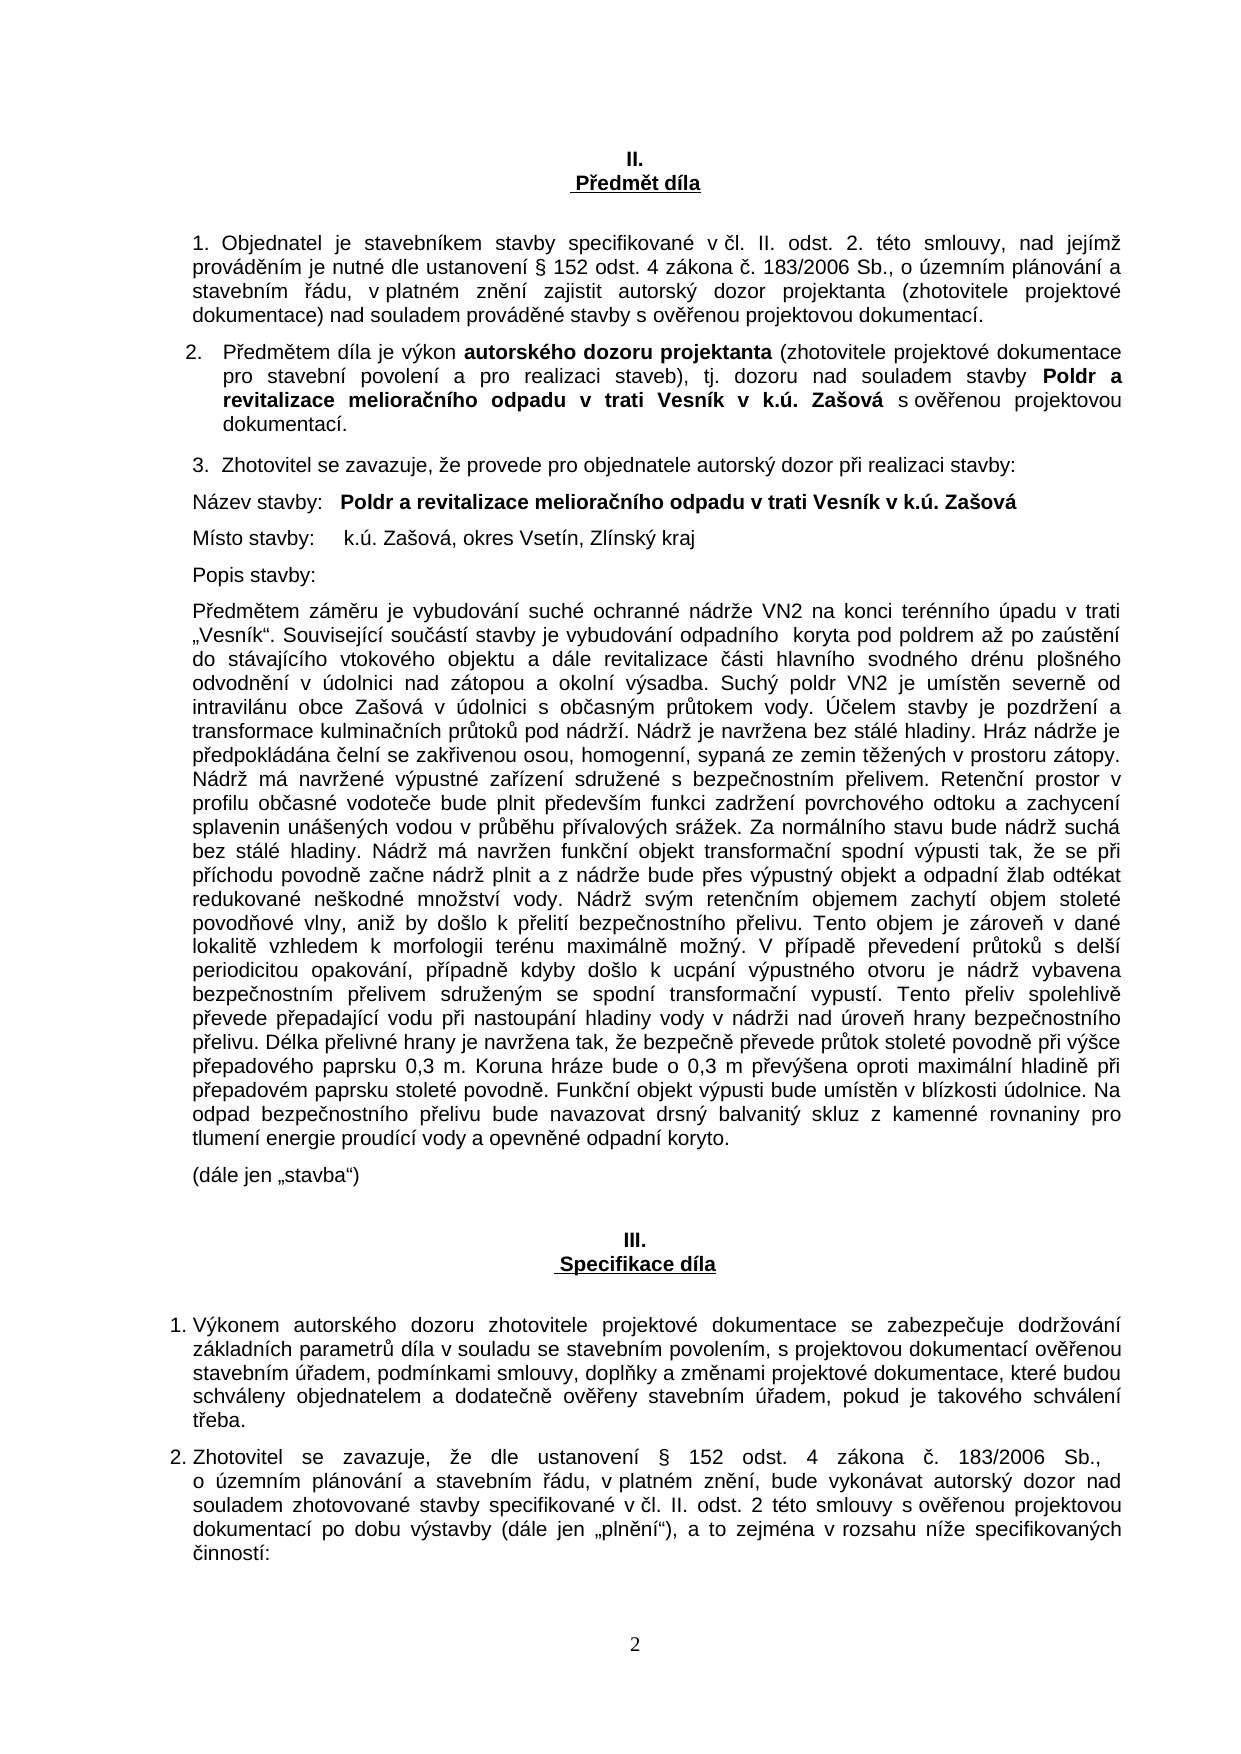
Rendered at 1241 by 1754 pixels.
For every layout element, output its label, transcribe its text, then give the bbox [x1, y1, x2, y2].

list Název stavby: Poldr a revitalizace melioračního odpadu v trati Vesník v k.ú. Zašová [192, 489, 1122, 513]
list Místo stavby: k.ú. Zašová, okres Vsetín, Zlínský kraj [192, 526, 1122, 550]
text Popis stavby: [192, 562, 1122, 586]
text (dále jen „stavba“) [192, 1162, 1122, 1186]
text III. [148, 1228, 1122, 1252]
text Předmět díla [148, 171, 1122, 195]
list Zhotovitel se zavazuje, že dle ustanovení § 152 odst. 4 zákona č. 183/2006 Sb., o územním plánování a stavebním řádu, v platném znění, bude vykonávat autorský dozor nad souladem zhotovované stavby specifikované v čl. II. odst. 2 této smlouvy s ověřenou projektovou dokumentací po dobu výstavby (dále jen „plnění“), a to zejména v rozsahu níže specifikovaných činností: [169, 1445, 1122, 1564]
list Objednatel je stavebníkem stavby specifikované v čl. II. odst. 2. této smlouvy, nad jejímž prováděním je nutné dle ustanovení § 152 odst. 4 zákona č. 183/2006 Sb., o územním plánování a stavebním řádu, v platném znění zajistit autorský dozor projektanta (zhotovitele projektové dokumentace) nad souladem prováděné stavby s ověřenou projektovou dokumentací. [192, 231, 1122, 327]
text Předmětem záměru je vybudování suché ochranné nádrže VN2 na konci terénního úpadu v trati „Vesník“. Související součástí stavby je vybudování odpadního koryta pod poldrem až po zaústění do stávajícího vtokového objektu a dále revitalizace části hlavního svodného drénu plošného odvodnění v údolnici nad zátopou a okolní výsadba. Suchý poldr VN2 je umístěn severně od intravilánu obce Zašová v údolnici s občasným průtokem vody. Účelem stavby je pozdržení a transformace kulminačních průtoků pod nádrží. Nádrž je navržena bez stálé hladiny. Hráz nádrže je předpokládána čelní se zakřivenou osou, homogenní, sypaná ze zemin těžených v prostoru zátopy. Nádrž má navržené výpustné zařízení sdružené s bezpečnostním přelivem. Retenční prostor v profilu občasné vodoteče bude plnit především funkci zadržení povrchového odtoku a zachycení splavenin unášených vodou v průběhu přívalových srážek. Za normálního stavu bude nádrž suchá bez stálé hladiny. Nádrž má navržen funkční objekt transformační spodní výpusti tak, že se při příchodu povodně začne nádrž plnit a z nádrže bude přes výpustný objekt a odpadní žlab odtékat redukované neškodné množství vody. Nádrž svým retenčním objemem zachytí objem stoleté povodňové vlny, aniž by došlo k přelití bezpečnostního přelivu. Tento objem je zároveň v dané lokalitě vzhledem k morfologii terénu maximálně možný. V případě převedení průtoků s delší periodicitou opakování, případně kdyby došlo k ucpání výpustného otvoru je nádrž vybavena bezpečnostním přelivem sdruženým se spodní transformační vypustí. Tento přeliv spolehlivě převede přepadající vodu při nastoupání hladiny vody v nádrži nad úroveň hrany bezpečnostního přelivu. Délka přelivné hrany je navržena tak, že bezpečně převede průtok stoleté povodně při výšce přepadového paprsku 0,3 m. Koruna hráze bude o 0,3 m převýšena oproti maximální hladině při přepadovém paprsku stoleté povodně. Funkční objekt výpusti bude umístěn v blízkosti údolnice. Na odpad bezpečnostního přelivu bude navazovat drsný balvanitý skluz z kamenné rovnaniny pro tlumení energie proudící vody a opevněné odpadní koryto. [192, 599, 1122, 1150]
list Výkonem autorského dozoru zhotovitele projektové dokumentace se zabezpečuje dodržování základních parametrů díla v souladu se stavebním povolením, s projektovou dokumentací ověřenou stavebním úřadem, podmínkami smlouvy, doplňky a změnami projektové dokumentace, které budou schváleny objednatelem a dodatečně ověřeny stavebním úřadem, pokud je takového schválení třeba. [169, 1312, 1122, 1432]
text II. [148, 147, 1122, 171]
list Zhotovitel se zavazuje, že provede pro objednatele autorský dozor při realizaci stavby: [192, 448, 1122, 477]
text Specifikace díla [148, 1252, 1122, 1276]
list Předmětem díla je výkon autorského dozoru projektanta (zhotovitele projektové dokumentace pro stavební povolení a pro realizaci staveb), tj. dozoru nad souladem stavby Poldr a revitalizace melioračního odpadu v trati Vesník v k.ú. Zašová s ověřenou projektovou dokumentací. [185, 339, 1122, 435]
